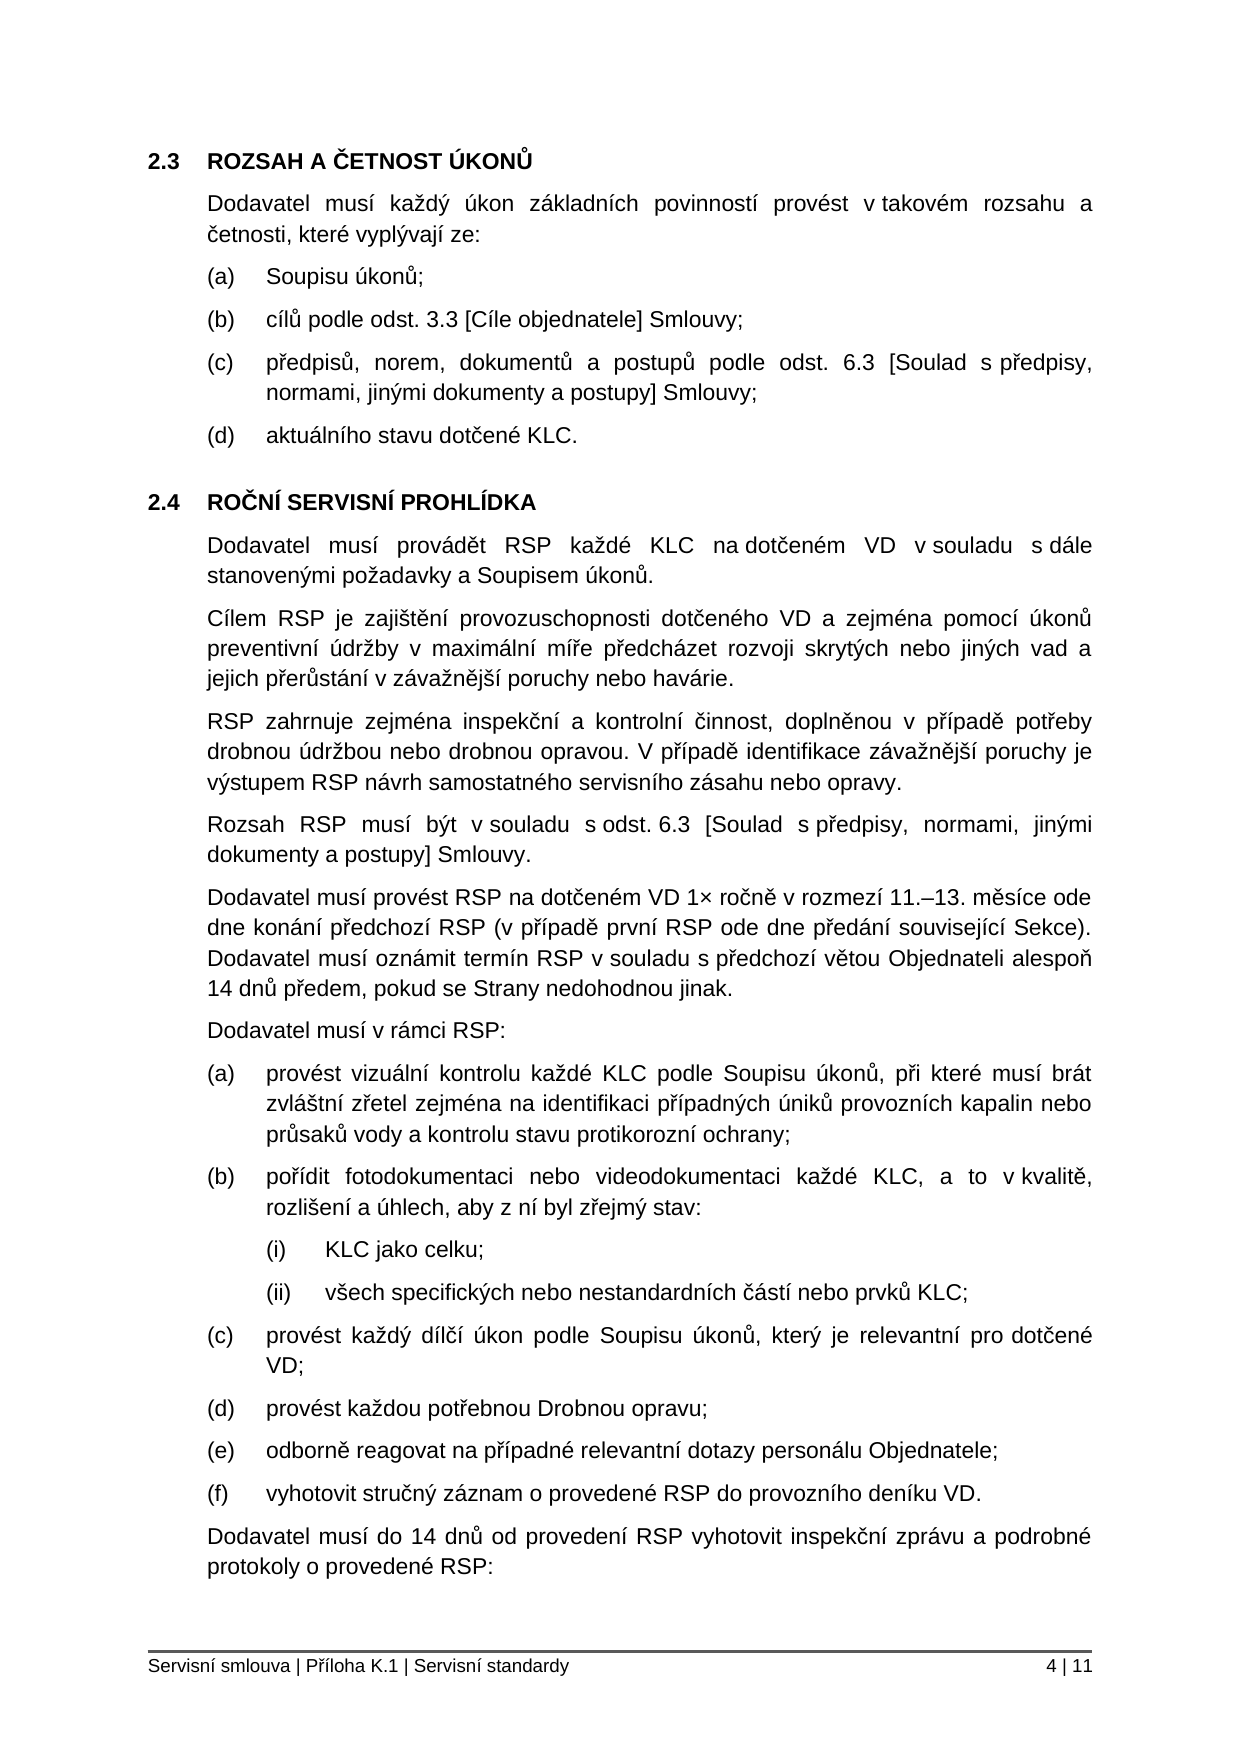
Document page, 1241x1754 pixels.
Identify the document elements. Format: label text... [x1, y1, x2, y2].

text Dodavatel musí do 14 dnů od provedení RSP vyhotovit inspekční zprávu a podrobné protokoly o provedené RSP: [207, 1523, 1092, 1579]
text Dodavatel musí provést RSP na dotčeném VD 1× ročně v rozmezí 11.–13. měsíce ode dne konání předchozí RSP (v případě první RSP ode dne předání související Sekce). Dodavatel musí oznámit termín RSP v souladu s předchozí větou Objednateli alespoň 14 dnů předem, pokud se Strany nedohodnou jinak. [207, 884, 1092, 1001]
text Rozsah a četnost úkonů [148, 148, 1092, 174]
text předpisů, norem, dokumentů a postupů podle odst. 6.3 [Soulad s předpisy, normami, jinými dokumenty a postupy] Smlouvy; [207, 349, 1092, 405]
text KLC jako celku; [266, 1236, 1092, 1263]
text všech specifických nebo nestandardních částí nebo prvků KLC; [266, 1279, 1092, 1305]
text provést každou potřebnou Drobnou opravu; [207, 1394, 1092, 1421]
text provést vizuální kontrolu každé KLC podle Soupisu úkonů, při které musí brát zvláštní zřetel zejména na identifikaci případných úniků provozních kapalin nebo průsaků vody a kontrolu stavu protikorozní ochrany; [207, 1060, 1092, 1147]
text pořídit fotodokumentaci nebo videodokumentaci každé KLC, a to v kvalitě, rozlišení a úhlech, aby z ní byl zřejmý stav: [207, 1163, 1092, 1220]
text Soupisu úkonů; [207, 263, 1092, 290]
text aktuálního stavu dotčené KLC. [207, 422, 1092, 448]
text Rozsah RSP musí být v souladu s odst. 6.3 [Soulad s předpisy, normami, jinými dokumenty a postupy] Smlouvy. [207, 811, 1092, 868]
text provést každý dílčí úkon podle Soupisu úkonů, který je relevantní pro dotčené VD; [207, 1322, 1092, 1378]
text Dodavatel musí každý úkon základních povinností provést v takovém rozsahu a četnosti, které vyplývají ze: [207, 190, 1092, 247]
text Cílem RSP je zajištění provozuschopnosti dotčeného VD a zejména pomocí úkonů preventivní údržby v maximální míře předcházet rozvoji skrytých nebo jiných vad a jejich přerůstání v závažnější poruchy nebo havárie. [207, 605, 1092, 692]
text odborně reagovat na případné relevantní dotazy personálu Objednatele; [207, 1437, 1092, 1464]
text Roční servisní prohlídka [148, 489, 1092, 516]
text Dodavatel musí provádět RSP každé KLC na dotčeném VD v souladu s dále stanovenými požadavky a Soupisem úkonů. [207, 532, 1092, 589]
text RSP zahrnuje zejména inspekční a kontrolní činnost, doplněnou v případě potřeby drobnou údržbou nebo drobnou opravou. V případě identifikace závažnější poruchy je výstupem RSP návrh samostatného servisního zásahu nebo opravy. [207, 708, 1092, 795]
text cílů podle odst. 3.3 [Cíle objednatele] Smlouvy; [207, 306, 1092, 332]
text Dodavatel musí v rámci RSP: [207, 1017, 1092, 1044]
text vyhotovit stručný záznam o provedené RSP do provozního deníku VD. [207, 1480, 1092, 1506]
